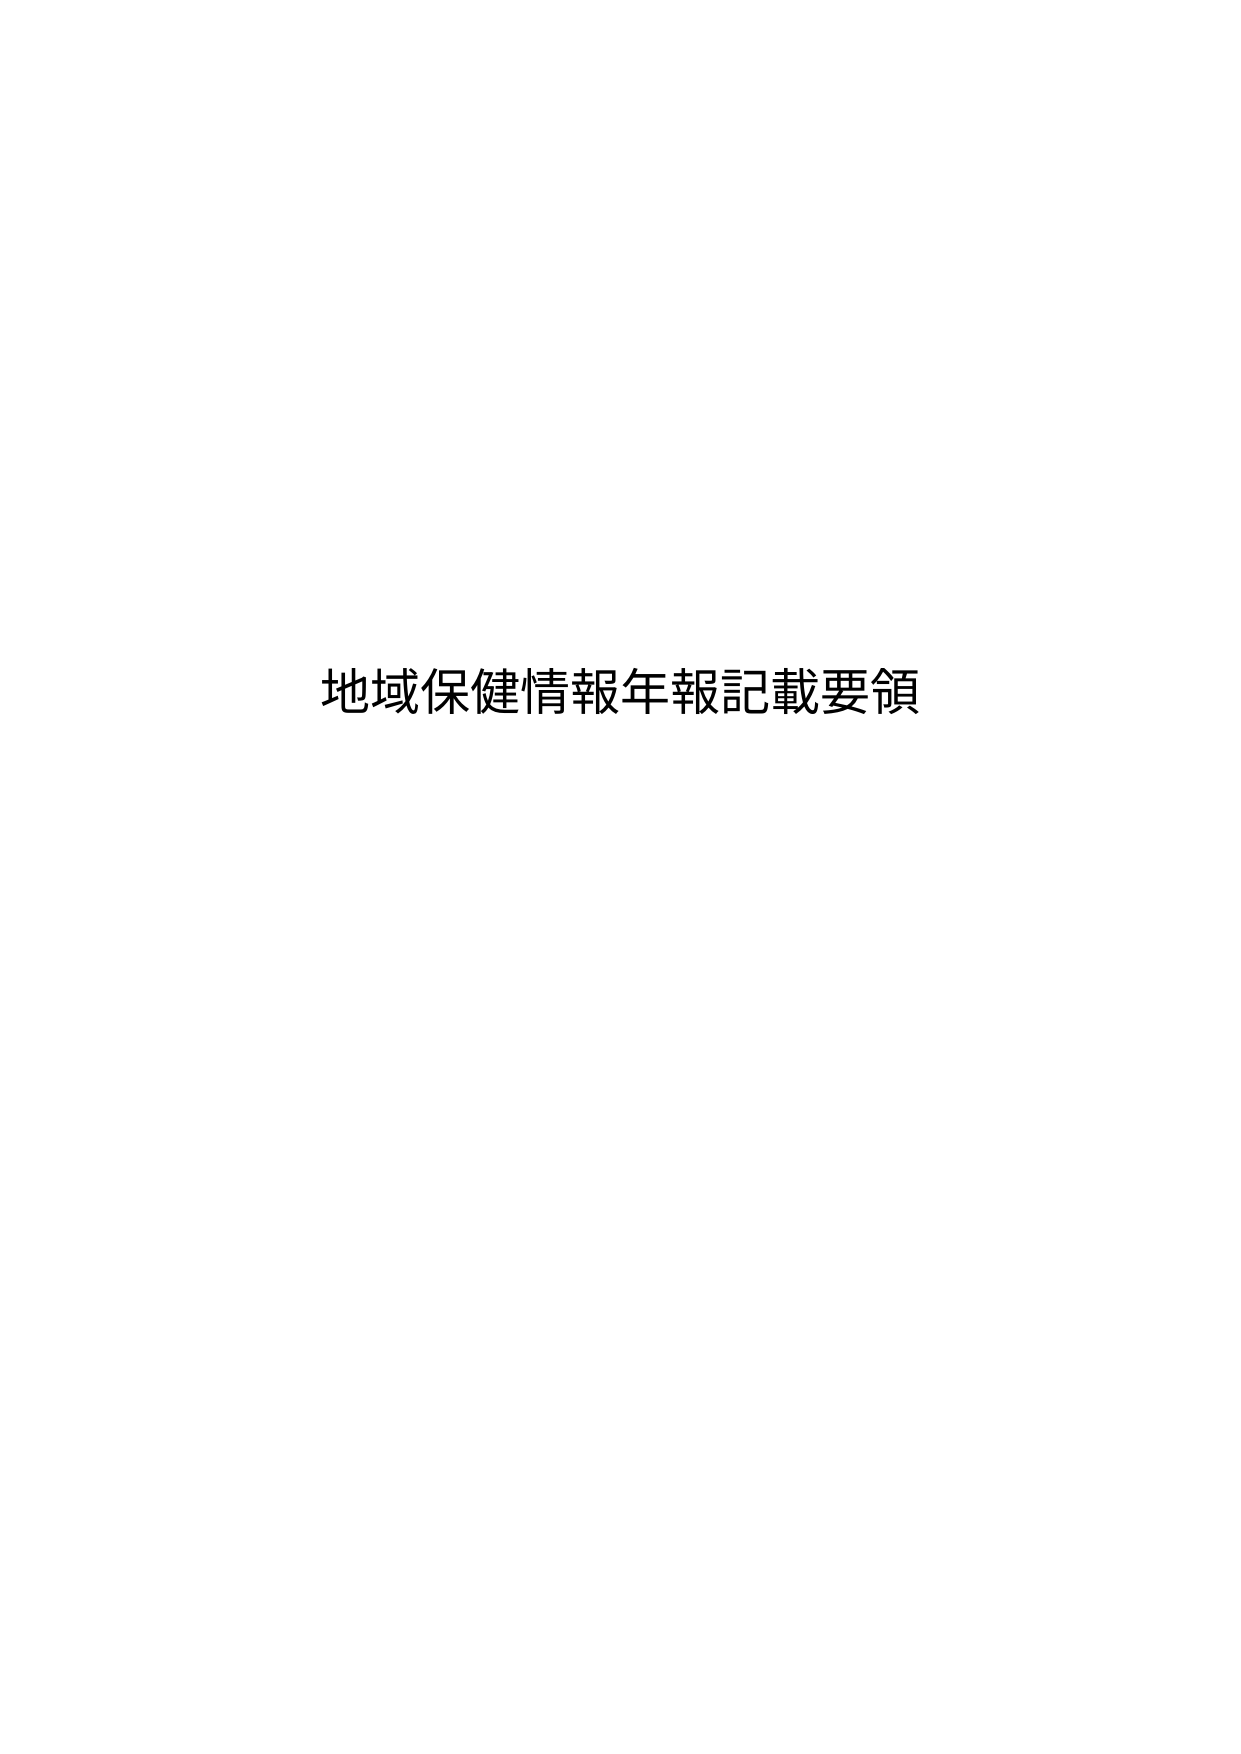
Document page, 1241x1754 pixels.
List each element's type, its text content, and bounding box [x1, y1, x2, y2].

text 地域保健情報年報記載要領 [106, 650, 1134, 727]
